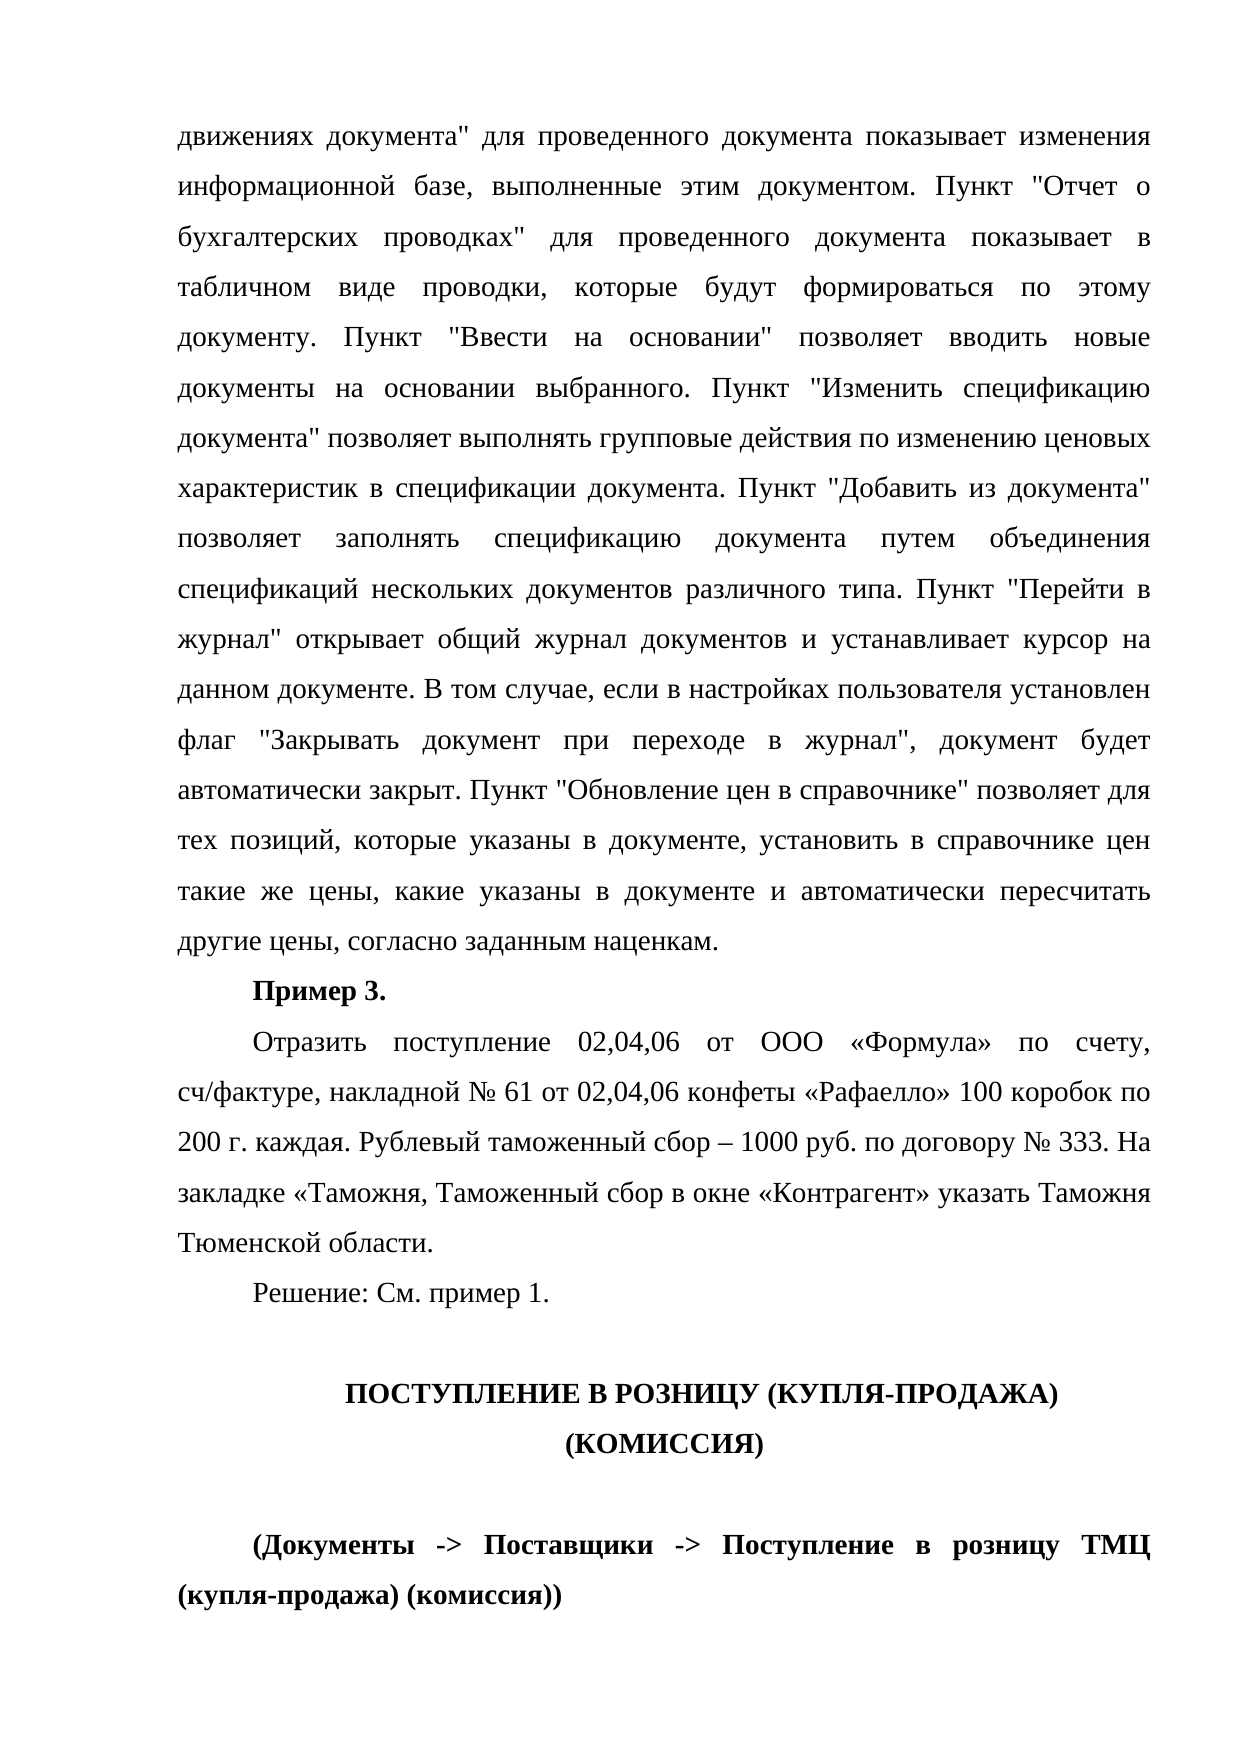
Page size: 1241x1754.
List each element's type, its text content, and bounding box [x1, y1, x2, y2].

text Решение: См. пример 1. [177, 1275, 1152, 1309]
text Пример 3. [177, 973, 1152, 1007]
text ПОСТУПЛЕНИЕ В РОЗНИЦУ (КУПЛЯ-ПРОДАЖА) (КОМИССИЯ) [177, 1376, 1152, 1460]
text (Документы -> Поставщики -> Поступление в розницу ТМЦ (купля-продажа) (комиссия)) [177, 1527, 1152, 1611]
text Отразить поступление 02,04,06 от ООО «Формула» по счету, сч/фактуре, накладной № 61 от 02,04,06 конфеты «Рафаелло» 100 коробок по 200 г. каждая. Рублевый таможенный сбор – 1000 руб. по договору № 333. На закладке «Таможня, Таможенный сбор в окне «Контрагент» указать Таможня Тюменской области. [177, 1024, 1152, 1258]
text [177, 118, 1152, 957]
